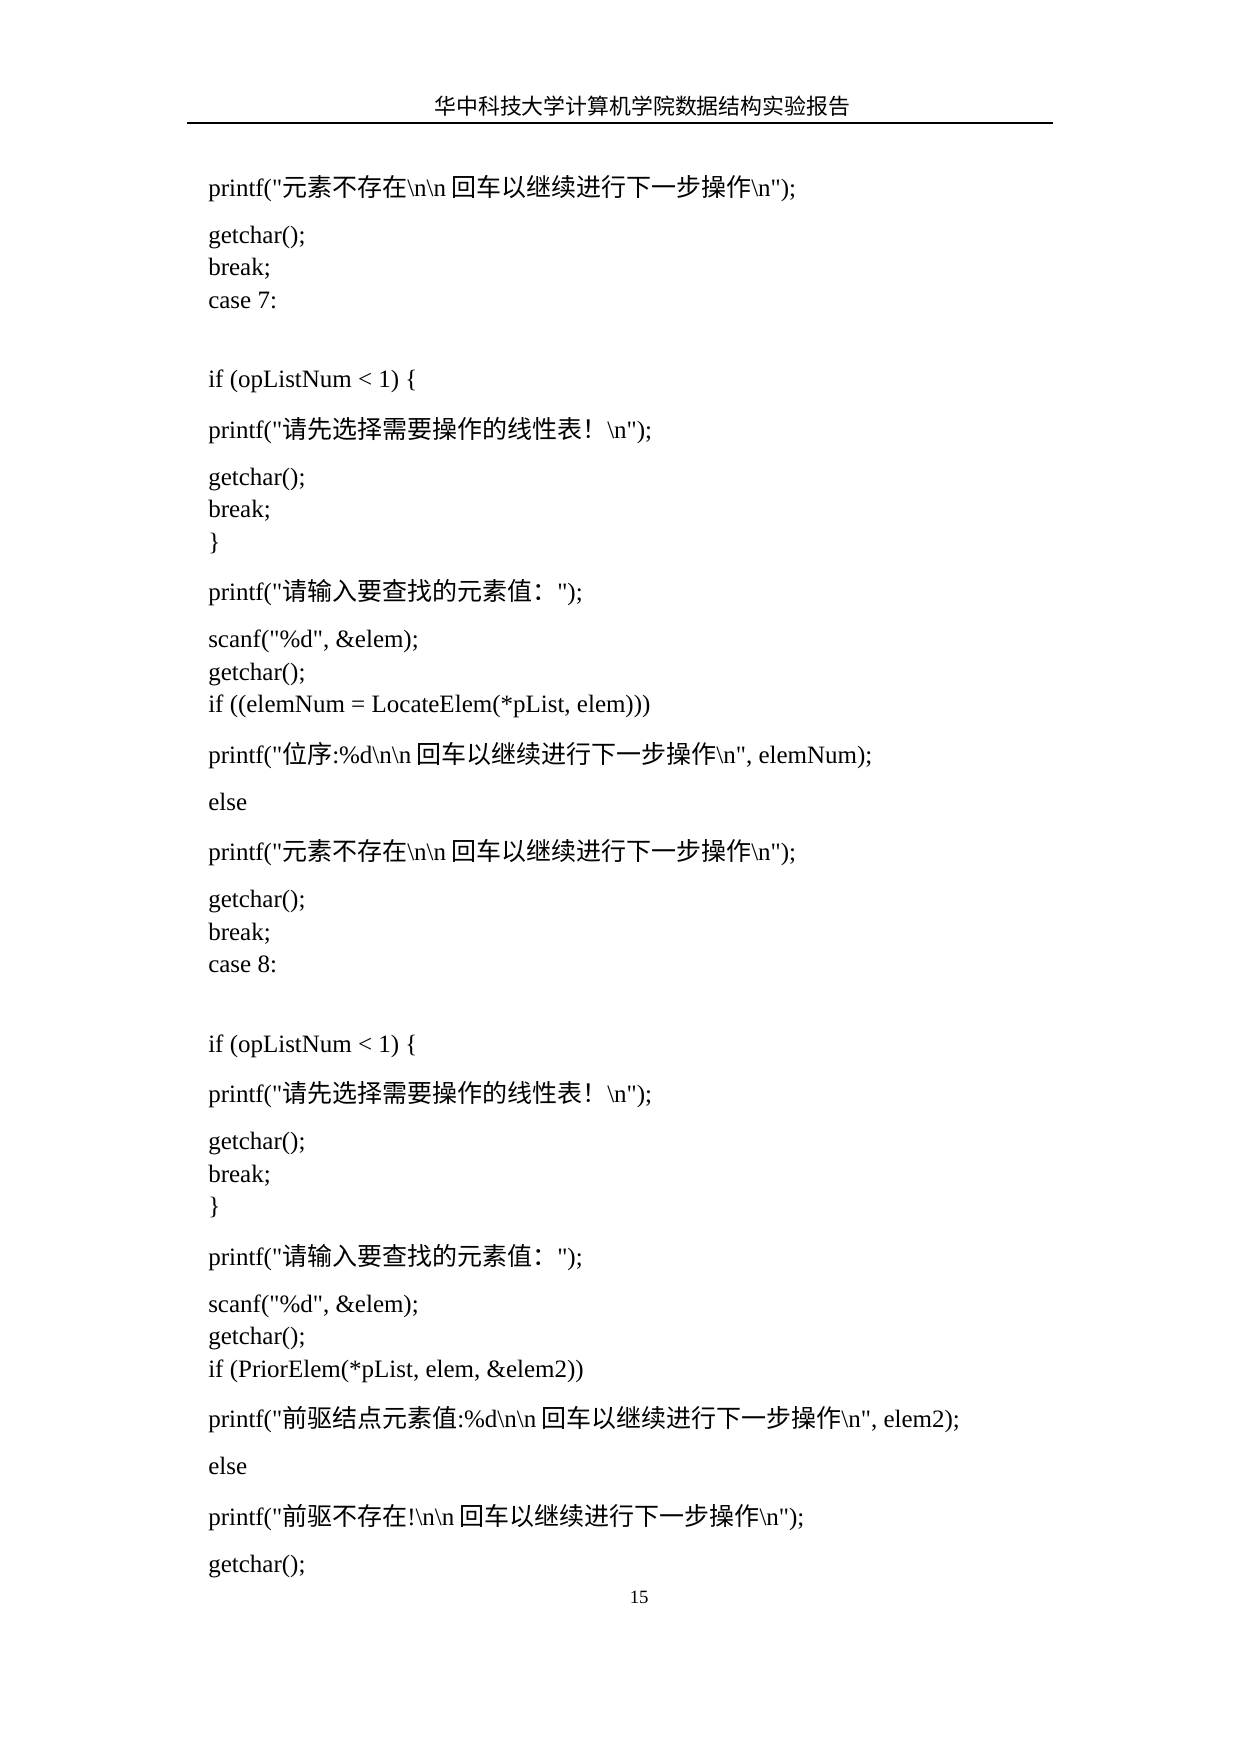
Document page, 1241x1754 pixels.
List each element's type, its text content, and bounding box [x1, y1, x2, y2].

text break; [187, 251, 1053, 283]
text if (opListNum < 1) { [187, 1027, 1053, 1059]
text printf("前驱不存在!\n\n回车以继续进行下一步操作\n"); [187, 1482, 1053, 1547]
text printf("请输入要查找的元素值："); [187, 557, 1053, 622]
text getchar(); [187, 1124, 1053, 1157]
text getchar(); [187, 655, 1053, 687]
text if ((elemNum = LocateElem(*pList, elem))) [187, 687, 1053, 720]
text printf("请先选择需要操作的线性表！\n"); [187, 1059, 1053, 1124]
text getchar(); [187, 1319, 1053, 1352]
text break; [187, 492, 1053, 525]
text getchar(); [187, 218, 1053, 251]
text printf("前驱结点元素值:%d\n\n回车以继续进行下一步操作\n", elem2); [187, 1384, 1053, 1449]
text printf("元素不存在\n\n回车以继续进行下一步操作\n"); [187, 817, 1053, 882]
text getchar(); [187, 460, 1053, 492]
text printf("元素不存在\n\n回车以继续进行下一步操作\n"); [187, 153, 1053, 218]
text getchar(); [187, 882, 1053, 915]
text break; [187, 1157, 1053, 1189]
text scanf("%d", &elem); [187, 1287, 1053, 1319]
text else [187, 785, 1053, 817]
text scanf("%d", &elem); [187, 622, 1053, 655]
text break; [187, 915, 1053, 947]
text printf("请先选择需要操作的线性表！\n"); [187, 395, 1053, 460]
text } [187, 525, 1053, 557]
text if (PriorElem(*pList, elem, &elem2)) [187, 1352, 1053, 1384]
text else [187, 1449, 1053, 1482]
text } [187, 1189, 1053, 1222]
text if (opListNum < 1) { [187, 362, 1053, 395]
text printf("请输入要查找的元素值："); [187, 1222, 1053, 1287]
text getchar(); [187, 1547, 1053, 1579]
text printf("位序:%d\n\n回车以继续进行下一步操作\n", elemNum); [187, 720, 1053, 785]
text case 8: [187, 947, 1053, 980]
text case 7: [187, 283, 1053, 316]
